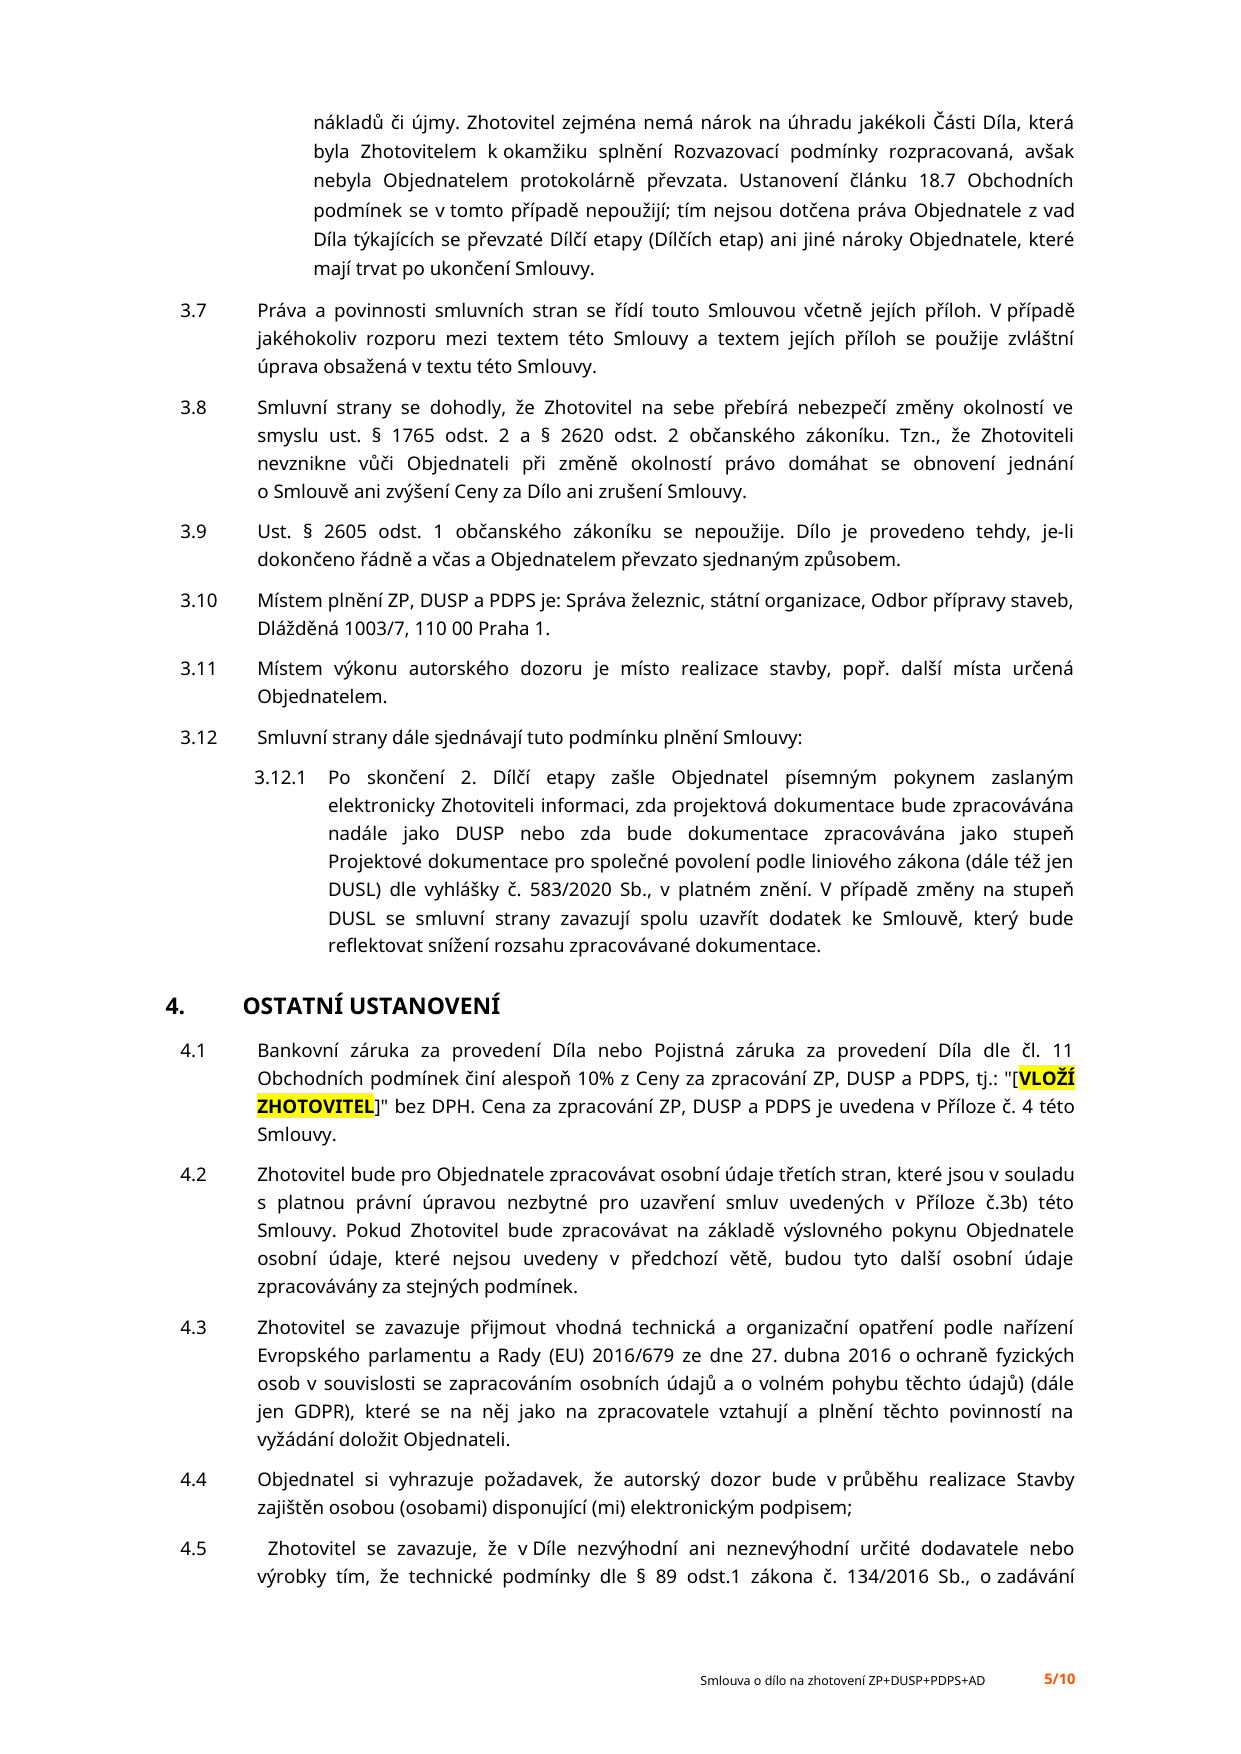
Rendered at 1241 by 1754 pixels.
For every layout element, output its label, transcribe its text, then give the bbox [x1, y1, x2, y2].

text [180, 1535, 1075, 1589]
text Ust. § 2605 odst. 1 občanského zákoníku se nepoužije. Dílo je provedeno tehdy, je-li dokončeno řádně a včas a Objednatelem převzato sjednaným způsobem. [180, 518, 1075, 572]
text Smluvní strany dále sjednávají tuto podmínku plnění Smlouvy: [180, 724, 1075, 750]
text Práva a povinnosti smluvních stran se řídí touto Smlouvou včetně jejích příloh. V případě jakéhokoliv rozporu mezi textem této Smlouvy a textem jejích příloh se použije zvláštní úprava obsažená v textu této Smlouvy. [180, 297, 1075, 379]
text Objednatel si vyhrazuje požadavek, že autorský dozor bude v průběhu realizace Stavby zajištěn osobou (osobami) disponující (mi) elektronickým podpisem; [180, 1467, 1075, 1520]
text Místem výkonu autorského dozoru je místo realizace stavby, popř. další místa určená Objednatelem. [180, 656, 1075, 709]
text Zhotovitel bude pro Objednatele zpracovávat osobní údaje třetích stran, které jsou v souladu s platnou právní úpravou nezbytné pro uzavření smluv uvedených v Příloze č.3b) této Smlouvy. Pokud Zhotovitel bude zpracovávat na základě výslovného pokynu Objednatele osobní údaje, které nejsou uvedeny v předchozí větě, budou tyto další osobní údaje zpracovávány za stejných podmínek. [180, 1161, 1075, 1299]
text Smluvní strany se dohodly, že Zhotovitel na sebe přebírá nebezpečí změny okolností ve smyslu ust. § 1765 odst. 2 a § 2620 odst. 2 občanského zákoníku. Tzn., že Zhotoviteli nevznikne vůči Objednateli při změně okolností právo domáhat se obnovení jednání o Smlouvě ani zvýšení Ceny za Dílo ani zrušení Smlouvy. [180, 394, 1075, 503]
text Zhotovitel se zavazuje přijmout vhodná technická a organizační opatření podle nařízení Evropského parlamentu a Rady (EU) 2016/679 ze dne 27. dubna 2016 o ochraně fyzických osob v souvislosti se zapracováním osobních údajů a o volném pohybu těchto údajů) (dále jen GDPR), které se na něj jako na zpracovatele vztahují a plnění těchto povinností na vyžádání doložit Objednateli. [180, 1314, 1075, 1452]
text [239, 109, 1075, 281]
text Místem plnění ZP, DUSP a PDPS je: Správa železnic, státní organizace, Odbor přípravy staveb, Dlážděná 1003/7, 110 00 Praha 1. [180, 587, 1075, 641]
text Po skončení 2. Dílčí etapy zašle Objednatel písemným pokynem zaslaným elektronicky Zhotoviteli informaci, zda projektová dokumentace bude zpracovávána nadále jako DUSP nebo zda bude dokumentace zpracovávána jako stupeň Projektové dokumentace pro společné povolení podle liniového zákona (dále též jen DUSL) dle vyhlášky č. 583/2020 Sb., v platném znění. V případě změny na stupeň DUSL se smluvní strany zavazují spolu uzavřít dodatek ke Smlouvě, který bude reflektovat snížení rozsahu zpracovávané dokumentace. [254, 765, 1075, 958]
text Bankovní záruka za provedení Díla nebo Pojistná záruka za provedení Díla dle čl. 11 Obchodních podmínek činí alespoň 10% z Ceny za zpracování ZP, DUSP a PDPS, tj.: "[VLOŽÍ ZHOTOVITEL]" bez DPH. Cena za zpracování ZP, DUSP a PDPS je uvedena v Příloze č. 4 této Smlouvy. [180, 1037, 1075, 1146]
text OSTATNÍ USTANOVENÍ [165, 990, 1075, 1021]
